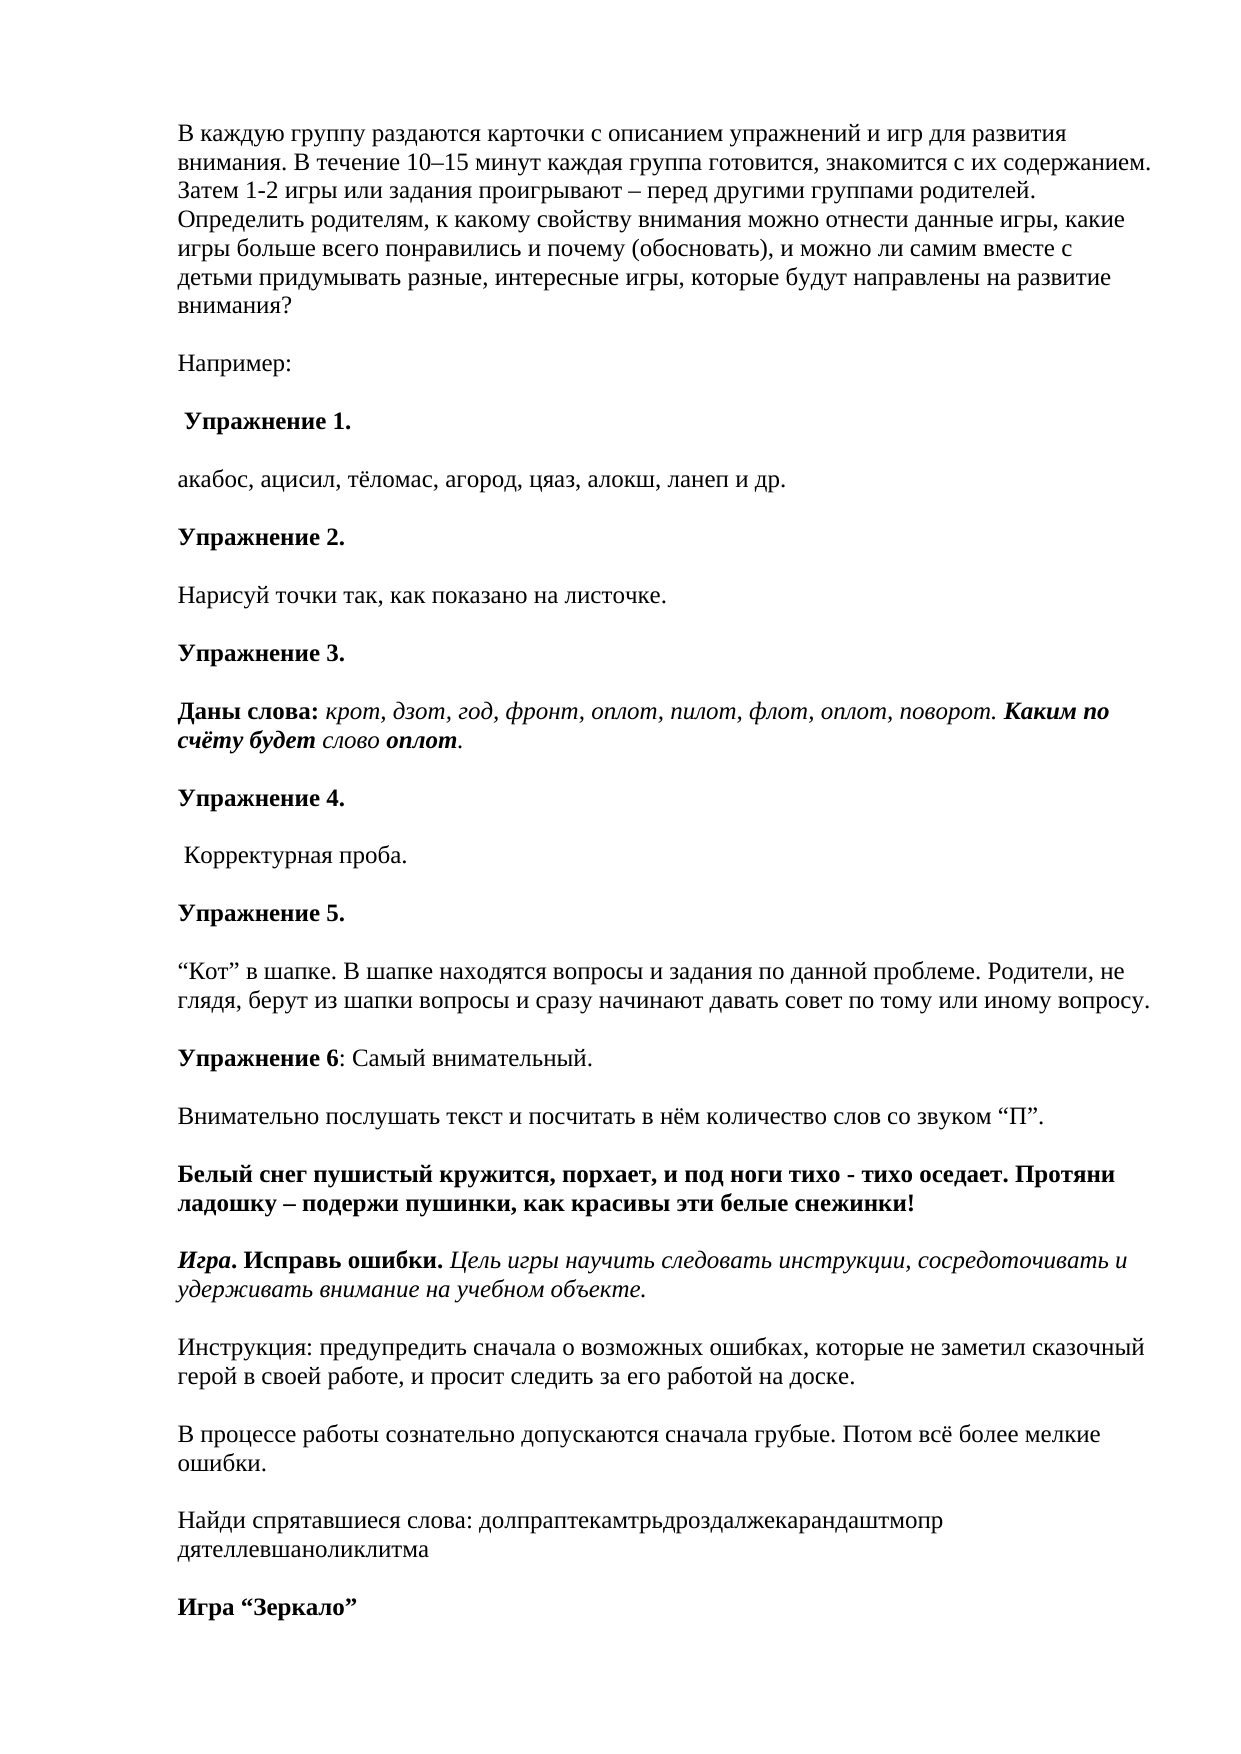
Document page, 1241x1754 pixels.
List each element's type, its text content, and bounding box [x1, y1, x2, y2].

text “Кот” в шапке. В шапке находятся вопросы и задания по данной проблеме. Родители, не глядя, берут из шапки вопросы и сразу начинают давать совет по тому или иному вопросу. [177, 956, 1152, 1014]
text Инструкция: предупредить сначала о возможных ошибках, которые не заметил сказочный герой в своей работе, и просит следить за его работой на доске. [177, 1332, 1152, 1390]
text Упражнение 3. [177, 638, 1152, 667]
text Игра “Зеркало” [177, 1592, 1152, 1621]
text В каждую группу раздаются карточки с описанием упражнений и игр для развития внимания. В течение 10–15 минут каждая группа готовится, знакомится с их содержанием. Затем 1-2 игры или задания проигрывают – перед другими группами родителей. Определить родителям, к какому свойству внимания можно отнести данные игры, какие игры больше всего понравились и почему (обосновать), и можно ли самим вместе с детьми придумывать разные, интересные игры, которые будут направлены на развитие внимания? [177, 118, 1152, 319]
text Найди спрятавшиеся слова: долпраптекамтрьдроздалжекарандаштмопр дятеллевшаноликлитма [177, 1506, 1152, 1563]
text Корректурная проба. [177, 841, 1152, 869]
text Например: [177, 348, 1152, 377]
text акабос, ацисил, тёломас, агород, цяаз, алокш, ланеп и др. [177, 464, 1152, 493]
text Упражнение 4. [177, 783, 1152, 811]
text Упражнение 1. [177, 406, 1152, 435]
text Игра. Исправь ошибки. Цель игры научить следовать инструкции, сосредоточивать и удерживать внимание на учебном объекте. [177, 1246, 1152, 1303]
text В процессе работы сознательно допускаются сначала грубые. Потом всё более мелкие ошибки. [177, 1419, 1152, 1476]
text Упражнение 6: Самый внимательный. [177, 1043, 1152, 1072]
text Упражнение 2. [177, 522, 1152, 551]
text Нарисуй точки так, как показано на листочке. [177, 580, 1152, 609]
text Внимательно послушать текст и посчитать в нём количество слов со звуком “П”. [177, 1101, 1152, 1130]
text Белый снег пушистый кружится, порхает, и под ноги тихо - тихо оседает. Протяни ладошку – подержи пушинки, как красивы эти белые снежинки! [177, 1159, 1152, 1216]
text Даны слова: крот, дзот, год, фронт, оплот, пилот, флот, оплот, поворот. Каким по счёту будет слово оплот. [177, 696, 1152, 753]
text Упражнение 5. [177, 898, 1152, 927]
